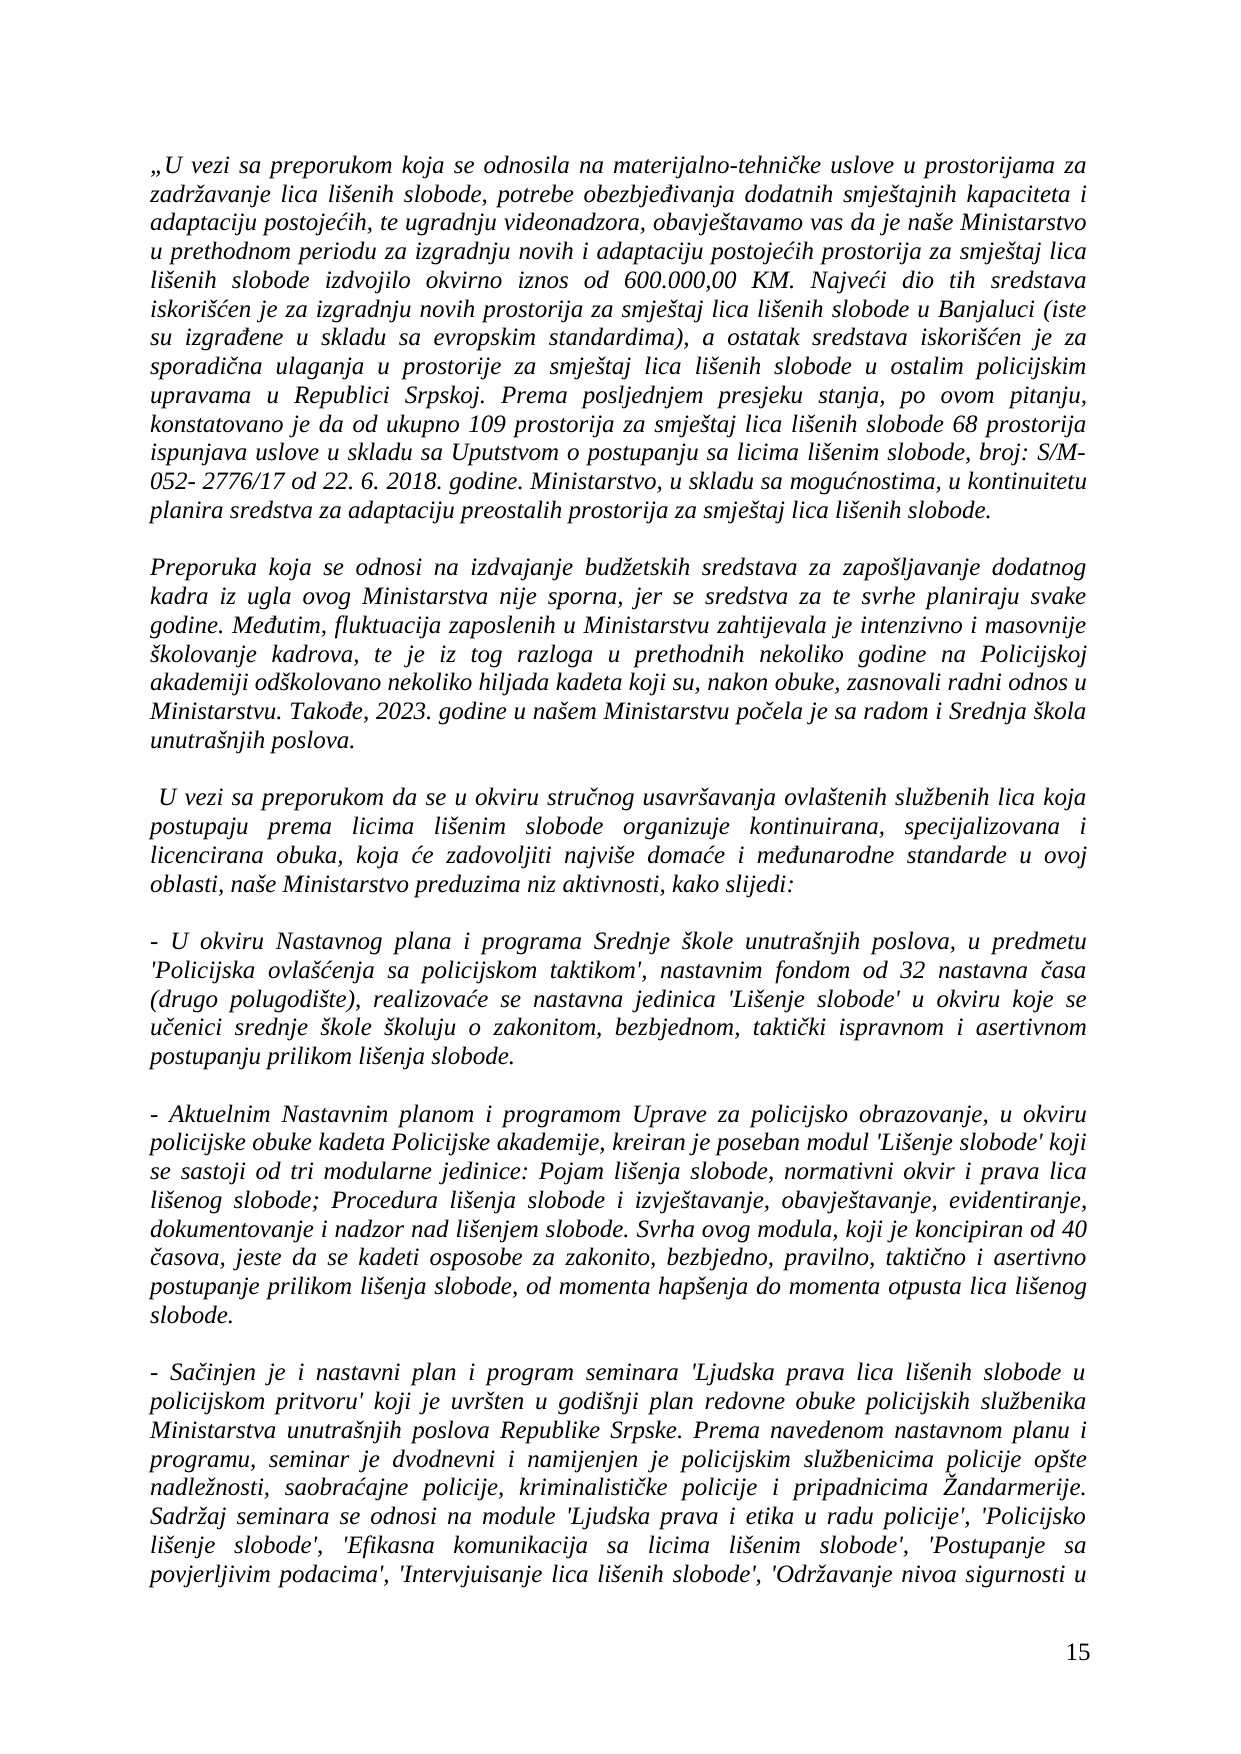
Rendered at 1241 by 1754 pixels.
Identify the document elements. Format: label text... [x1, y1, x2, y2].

text - Aktuelnim Nastavnim planom i programom Uprave za policijsko obrazovanje, u okviru policijske obuke kadeta Policijske akademije, kreiran je poseban modul 'Lišenje slobode' koji se sastoji od tri modularne jedinice: Pojam lišenja slobode, normativni okvir i prava lica lišenog slobode; Procedura lišenja slobode i izvještavanje, obavještavanje, evidentiranje, dokumentovanje i nadzor nad lišenjem slobode. Svrha ovog modula, koji je koncipiran od 40 časova, jeste da se kadeti osposobe za zakonito, bezbjedno, pravilno, taktično i asertivno postupanje prilikom lišenja slobode, od momenta hapšenja do momenta otpusta lica lišenog slobode. [150, 1099, 1090, 1329]
text Preporuka koja se odnosi na izdvajanje budžetskih sredstava za zapošljavanje dodatnog kadra iz ugla ovog Ministarstva nije sporna, jer se sredstva za te svrhe planiraju svake godine. Međutim, fluktuacija zaposlenih u Ministarstvu zahtijevala je intenzivno i masovnije školovanje kadrova, te je iz tog razloga u prethodnih nekoliko godine na Policijskoj akademiji odškolovano nekoliko hiljada kadeta koji su, nakon obuke, zasnovali radni odnos u Ministarstvu. Takođe, 2023. godine u našem Ministarstvu počela je sa radom i Srednja škola unutrašnjih poslova. [150, 552, 1090, 754]
text U vezi sa preporukom da se u okviru stručnog usavršavanja ovlaštenih službenih lica koja postupaju prema licima lišenim slobode organizuje kontinuirana, specijalizovana i licencirana obuka, koja će zadovoljiti najviše domaće i međunarodne standarde u ovoj oblasti, naše Ministarstvo preduzima niz aktivnosti, kako slijedi: [150, 782, 1090, 897]
text „U vezi sa preporukom koja se odnosila na materijalno-tehničke uslove u prostorijama za zadržavanje lica lišenih slobode, potrebe obezbjeđivanja dodatnih smještajnih kapaciteta i adaptaciju postojećih, te ugradnju videonadzora, obavještavamo vas da je naše Ministarstvo u prethodnom periodu za izgradnju novih i adaptaciju postojećih prostorija za smještaj lica lišenih slobode izdvojilo okvirno iznos od 600.000,00 KM. Najveći dio tih sredstava iskorišćen je za izgradnju novih prostorija za smještaj lica lišenih slobode u Banjaluci (iste su izgrađene u skladu sa evropskim standardima), a ostatak sredstava iskorišćen je za sporadična ulaganja u prostorije za smještaj lica lišenih slobode u ostalim policijskim upravama u Republici Srpskoj. Prema posljednjem presjeku stanja, po ovom pitanju, konstatovano je da od ukupno 109 prostorija za smještaj lica lišenih slobode 68 prostorija ispunjava uslove u skladu sa Uputstvom o postupanju sa licima lišenim slobode, broj: S/M-052- 2776/17 od 22. 6. 2018. godine. Ministarstvo, u skladu sa mogućnostima, u kontinuitetu planira sredstva za adaptaciju preostalih prostorija za smještaj lica lišenih slobode. [150, 150, 1090, 524]
text - U okviru Nastavnog plana i programa Srednje škole unutrašnjih poslova, u predmetu 'Policijska ovlašćenja sa policijskom taktikom', nastavnim fondom od 32 nastavna časa (drugo polugodište), realizovaće se nastavna jedinica 'Lišenje slobode' u okviru koje se učenici srednje škole školuju o zakonitom, bezbjednom, taktički ispravnom i asertivnom postupanju prilikom lišenja slobode. [150, 926, 1090, 1070]
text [150, 1357, 1090, 1587]
